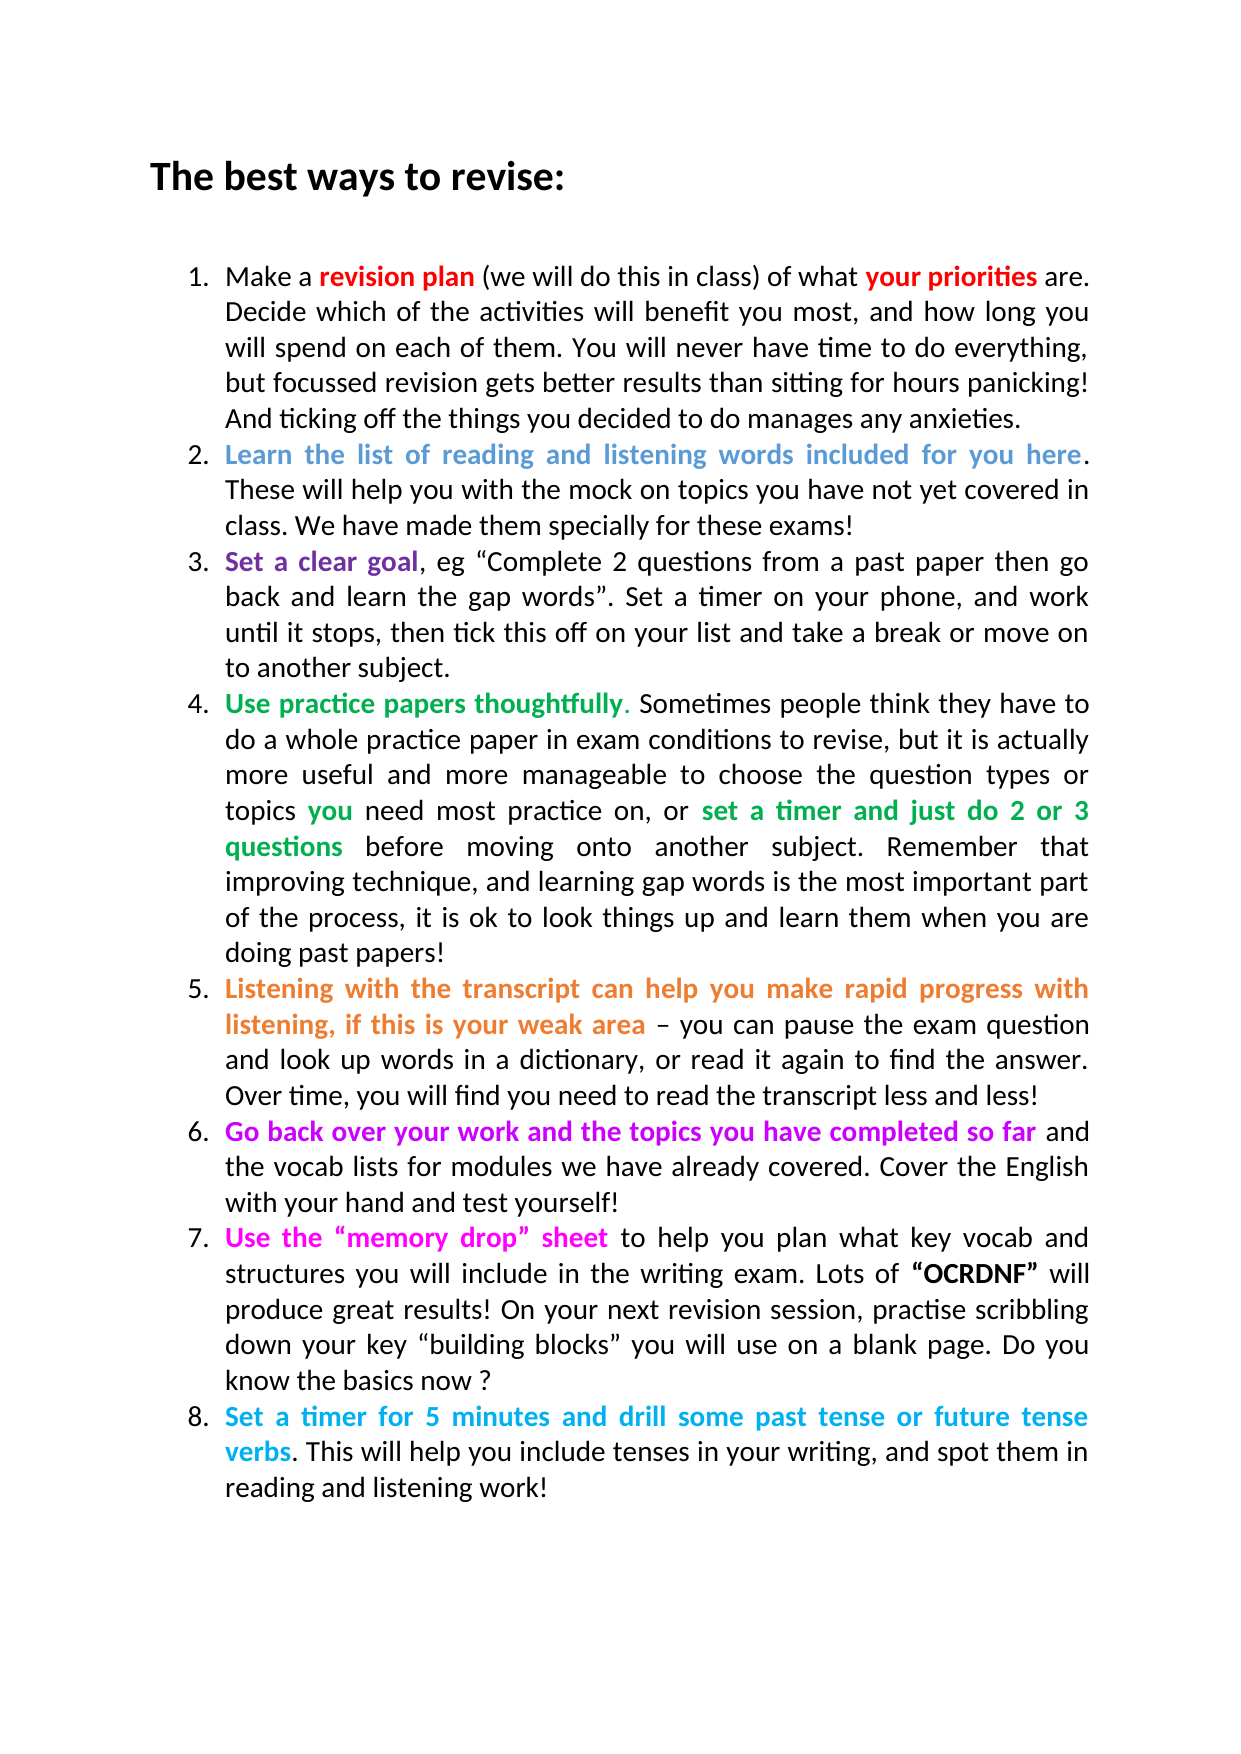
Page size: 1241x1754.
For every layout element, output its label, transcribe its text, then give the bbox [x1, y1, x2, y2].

list Use the “memory drop” sheet to help you plan what key vocab and structures you will include in the writing exam. Lots of “OCRDNF” will produce great results! On your next revision session, practise scribbling down your key “building blocks” you will use on a blank page. Do you know the basics now ? [187, 1219, 1090, 1398]
text The best ways to revise: [150, 150, 1153, 201]
list Set a clear goal, eg “Complete 2 questions from a past paper then go back and learn the gap words”. Set a timer on your phone, and work until it stops, then tick this off on your list and take a break or move on to another subject. [187, 543, 1090, 685]
list Set a timer for 5 minutes and drill some past tense or future tense verbs. This will help you include tenses in your writing, and spot them in reading and listening work! [187, 1398, 1090, 1504]
list Make a revision plan (we will do this in class) of what your priorities are. Decide which of the activities will benefit you most, and how long you will spend on each of them. You will never have time to do everything, but focussed revision gets better results than sitting for hours panicking! And ticking off the things you decided to do manages any anxieties. [187, 258, 1090, 436]
list Go back over your work and the topics you have completed so far and the vocab lists for modules we have already covered. Cover the English with your hand and test yourself! [187, 1113, 1090, 1219]
list Learn the list of reading and listening words included for you here. These will help you with the mock on topics you have not yet covered in class. We have made them specially for these exams! [187, 436, 1090, 543]
list Use practice papers thoughtfully. Sometimes people think they have to do a whole practice paper in exam conditions to revise, but it is actually more useful and more manageable to choose the question types or topics you need most practice on, or set a timer and just do 2 or 3 questions before moving onto another subject. Remember that improving technique, and learning gap words is the most important part of the process, it is ok to look things up and learn them when you are doing past papers! [187, 685, 1090, 970]
list Listening with the transcript can help you make rapid progress with listening, if this is your weak area – you can pause the exam question and look up words in a dictionary, or read it again to find the answer. Over time, you will find you need to read the transcript less and less! [187, 970, 1090, 1113]
